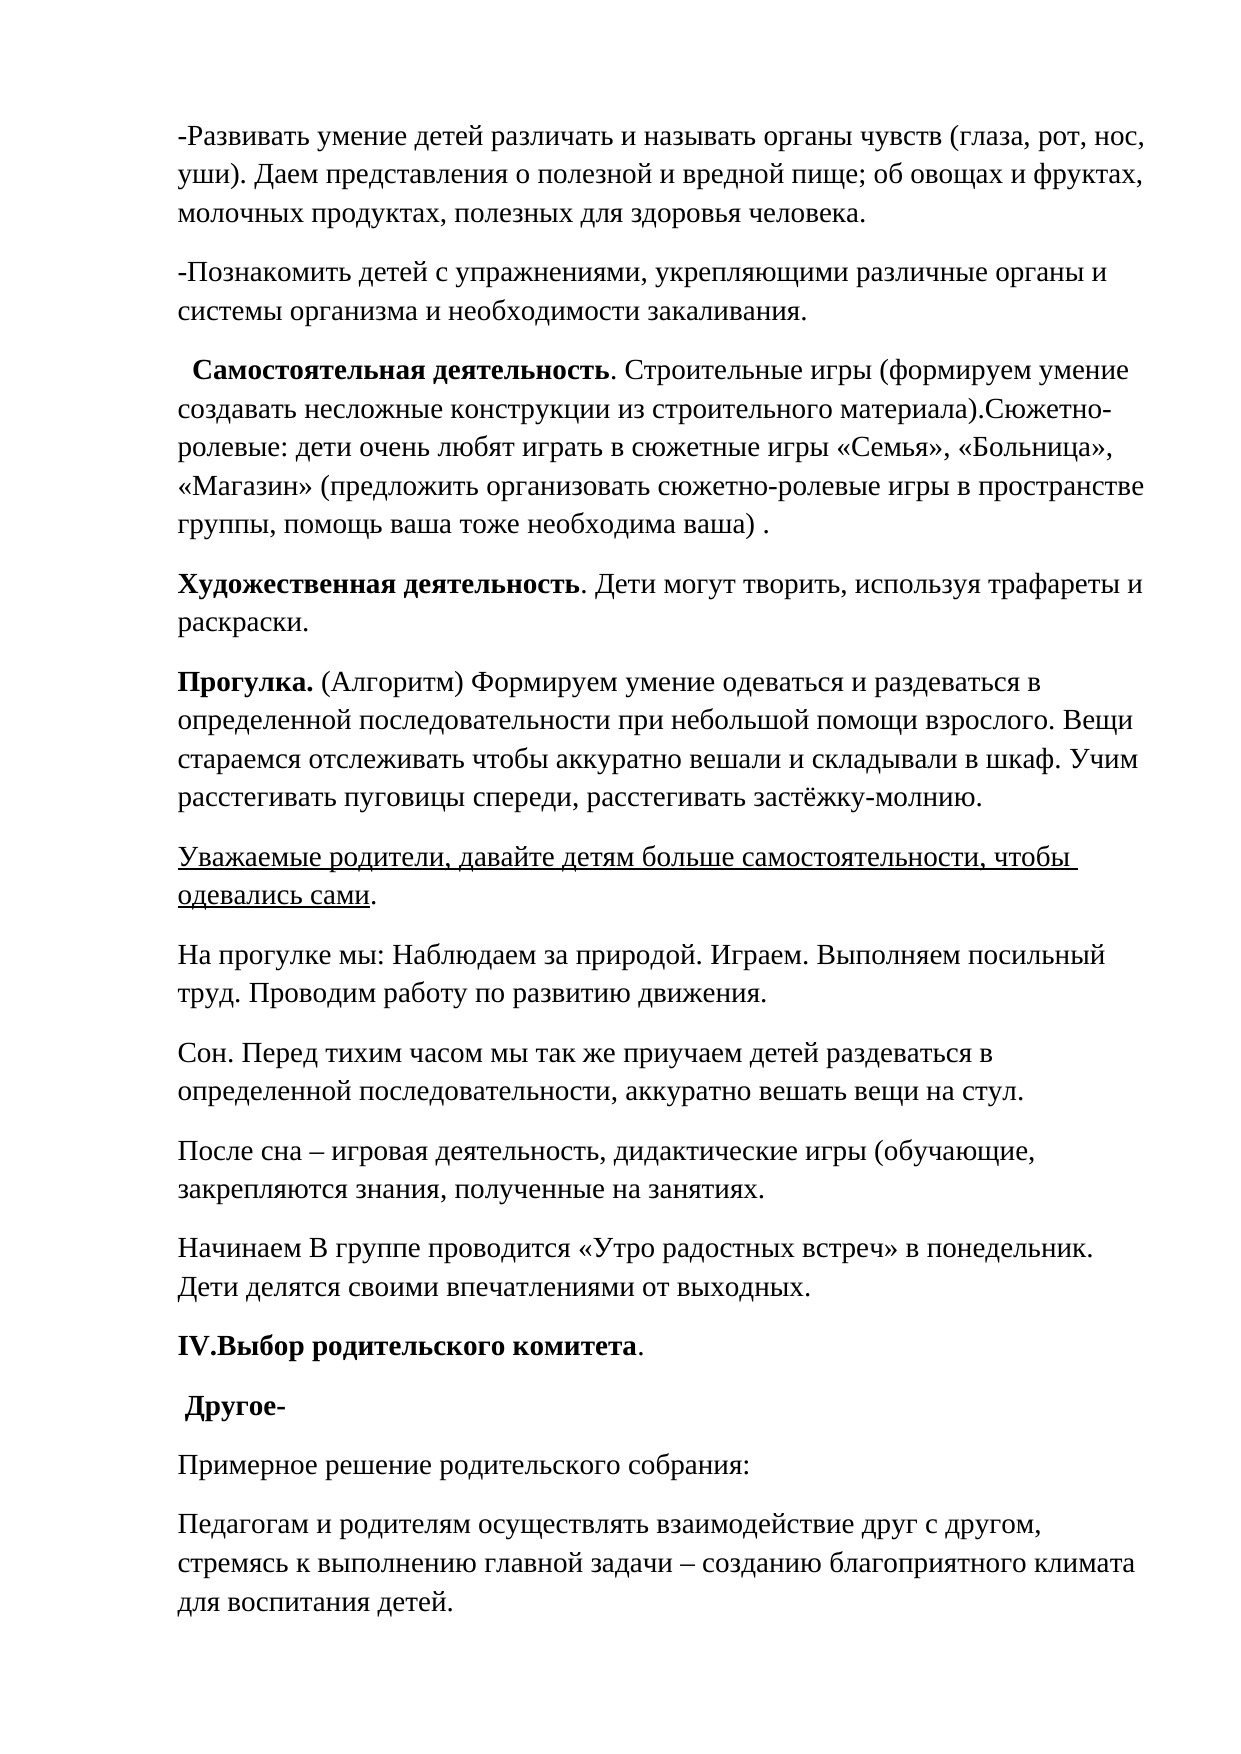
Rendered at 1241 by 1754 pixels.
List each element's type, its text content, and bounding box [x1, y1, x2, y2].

text Сон. Перед тихим часом мы так же приучаем детей раздеваться в определенной последовательности, аккуратно вешать вещи на стул. [177, 1035, 1152, 1107]
text -Развивать умение детей различать и называть органы чувств (глаза, рот, нос, уши). Даем представления о полезной и вредной пище; об овощах и фруктах, молочных продуктах, полезных для здоровья человека. [177, 118, 1152, 229]
text Примерное решение родительского собрания: [177, 1447, 1152, 1481]
text Уважаемые родители, давайте детям больше самостоятельности, чтобы одевались сами. [177, 839, 1152, 911]
text IV.Выбор родительского комитета. [177, 1328, 1152, 1362]
text После сна – игровая деятельность, дидактические игры (обучающие, закрепляются знания, полученные на занятиях. [177, 1133, 1152, 1205]
text -Познакомить детей с упражнениями, укрепляющими различные органы и системы организма и необходимости закаливания. [177, 254, 1152, 327]
text Педагогам и родителям осуществлять взаимодействие друг с другом, стремясь к выполнению главной задачи – созданию благоприятного климата для воспитания детей. [177, 1507, 1152, 1617]
text Самостоятельная деятельность. Строительные игры (формируем умение создавать несложные конструкции из строительного материала).Сюжетно-ролевые: дети очень любят играть в сюжетные игры «Семья», «Больница», «Магазин» (предложить организовать сюжетно-ролевые игры в пространстве группы, помощь ваша тоже необходима ваша) . [177, 352, 1152, 540]
text Другое- [177, 1388, 1152, 1421]
text Начинаем В группе проводится «Утро радостных встреч» в понедельник. Дети делятся своими впечатлениями от выходных. [177, 1231, 1152, 1303]
text На прогулке мы: Наблюдаем за природой. Играем. Выполняем посильный труд. Проводим работу по развитию движения. [177, 937, 1152, 1009]
text Художественная деятельность. Дети могут творить, используя трафареты и раскраски. [177, 566, 1152, 638]
text Прогулка. (Алгоритм) Формируем умение одеваться и раздеваться в определенной последовательности при небольшой помощи взрослого. Вещи стараемся отслеживать чтобы аккуратно вешали и складывали в шкаф. Учим расстегивать пуговицы спереди, расстегивать застёжку-молнию. [177, 664, 1152, 813]
